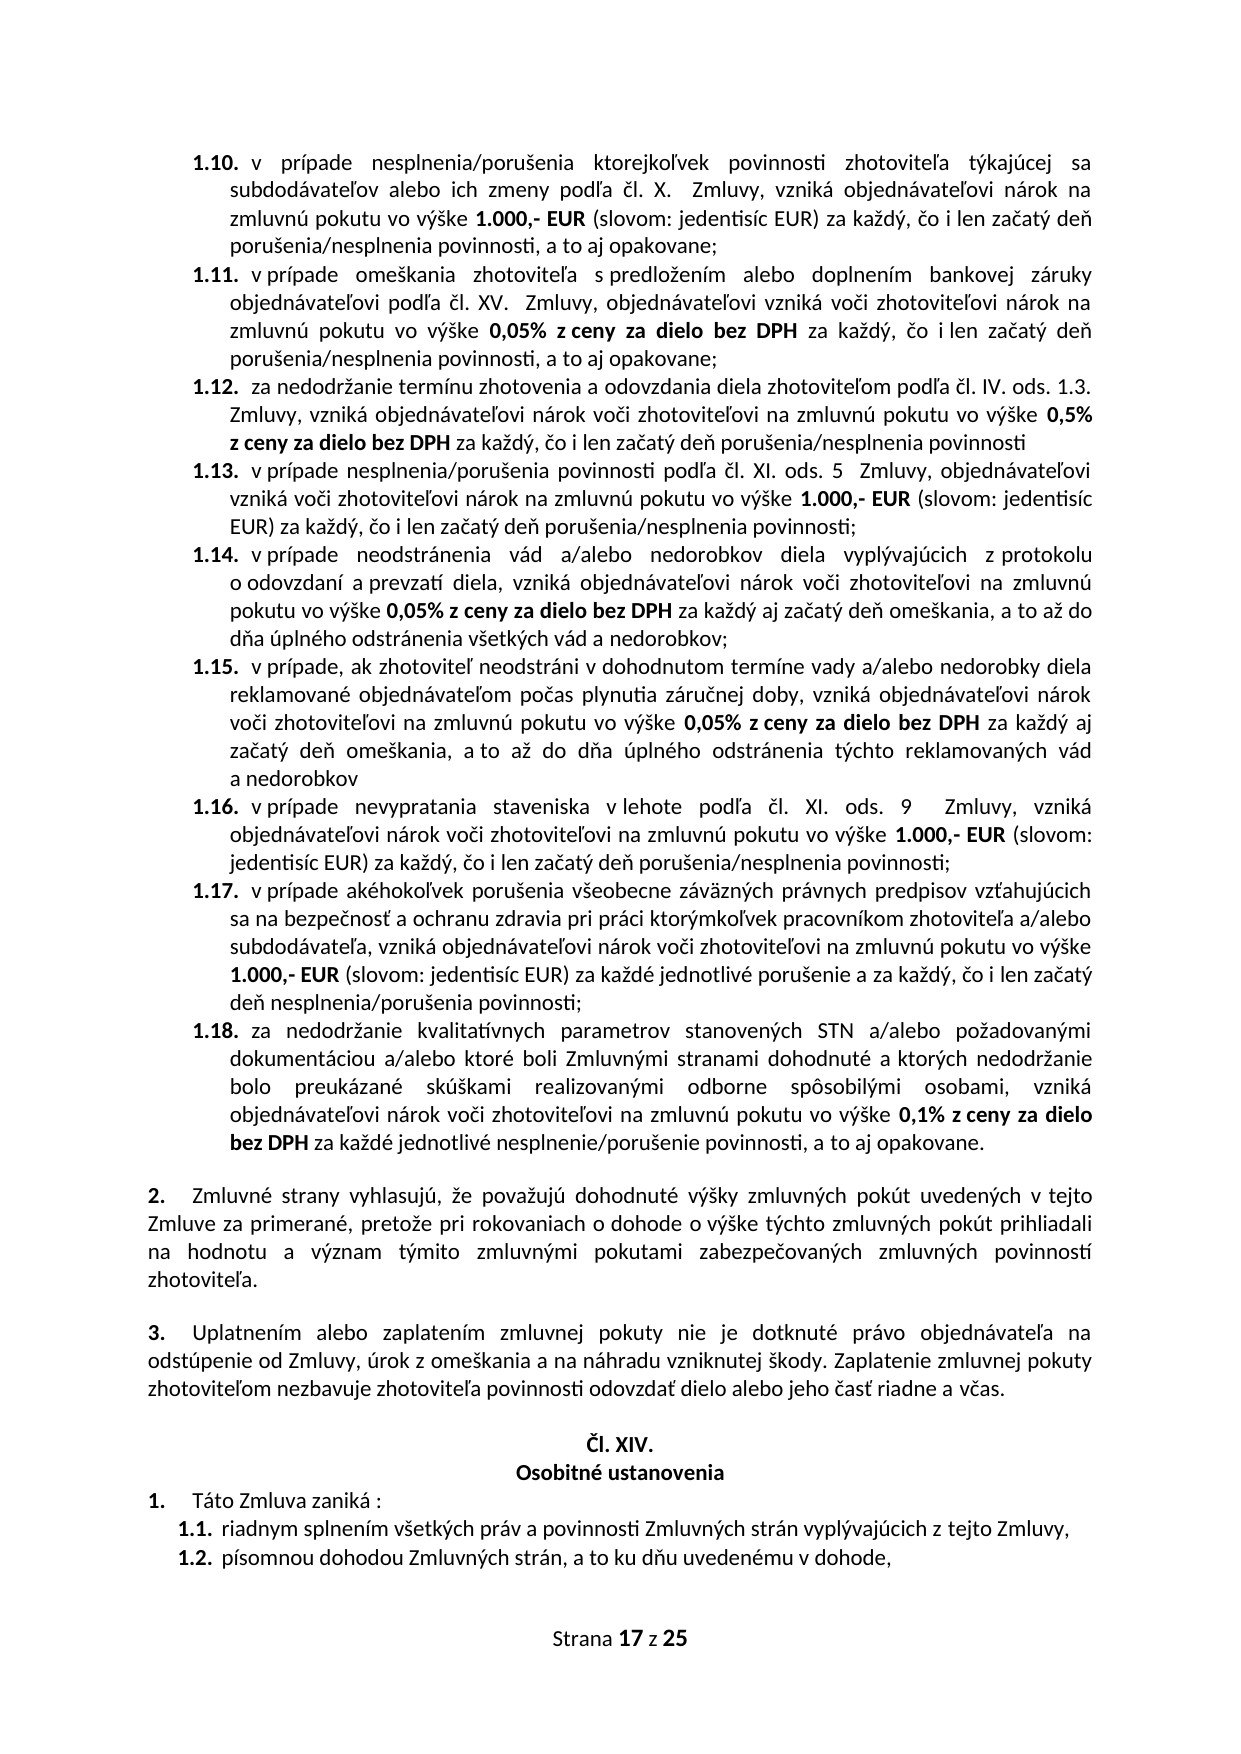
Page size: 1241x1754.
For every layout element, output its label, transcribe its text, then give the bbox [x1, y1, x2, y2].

list Zmluvné strany vyhlasujú, že považujú dohodnuté výšky zmluvných pokút uvedených v tejto Zmluve za primerané, pretože pri rokovaniach o dohode o výške týchto zmluvných pokút prihliadali na hodnotu a význam týmito zmluvnými pokutami zabezpečovaných zmluvných povinností zhotoviteľa. [148, 1181, 1093, 1293]
list v prípade neodstránenia vád a/alebo nedorobkov diela vyplývajúcich z protokolu o odovzdaní a prevzatí diela, vzniká objednávateľovi nárok voči zhotoviteľovi na zmluvnú pokutu vo výške 0,05% z ceny za dielo bez DPH za každý aj začatý deň omeškania, a to až do dňa úplného odstránenia všetkých vád a nedorobkov; [192, 540, 1093, 652]
list za nedodržanie kvalitatívnych parametrov stanovených STN a/alebo požadovanými dokumentáciou a/alebo ktoré boli Zmluvnými stranami dohodnuté a ktorých nedodržanie bolo preukázané skúškami realizovanými odborne spôsobilými osobami, vzniká objednávateľovi nárok voči zhotoviteľovi na zmluvnú pokutu vo výške 0,1% z ceny za dielo bez DPH za každé jednotlivé nesplnenie/porušenie povinnosti, a to aj opakovane. [192, 1016, 1093, 1156]
list v prípade omeškania zhotoviteľa s predložením alebo doplnením bankovej záruky objednávateľovi podľa čl. XV. Zmluvy, objednávateľovi vzniká voči zhotoviteľovi nárok na zmluvnú pokutu vo výške 0,05% z ceny za dielo bez DPH za každý, čo i len začatý deň porušenia/nesplnenia povinnosti, a to aj opakovane; [192, 260, 1093, 372]
list písomnou dohodou Zmluvných strán, a to ku dňu uvedenému v dohode, [177, 1543, 1093, 1571]
list v prípade nesplnenia/porušenia ktorejkoľvek povinnosti zhotoviteľa týkajúcej sa subdodávateľov alebo ich zmeny podľa čl. X. Zmluvy, vzniká objednávateľovi nárok na zmluvnú pokutu vo výške 1.000,- EUR (slovom: jedentisíc EUR) za každý, čo i len začatý deň porušenia/nesplnenia povinnosti, a to aj opakovane; [192, 148, 1093, 260]
list v prípade, ak zhotoviteľ neodstráni v dohodnutom termíne vady a/alebo nedorobky diela reklamované objednávateľom počas plynutia záručnej doby, vzniká objednávateľovi nárok voči zhotoviteľovi na zmluvnú pokutu vo výške 0,05% z ceny za dielo bez DPH za každý aj začatý deň omeškania, a to až do dňa úplného odstránenia týchto reklamovaných vád a nedorobkov [192, 652, 1093, 792]
list za nedodržanie termínu zhotovenia a odovzdania diela zhotoviteľom podľa čl. IV. ods. 1.3. Zmluvy, vzniká objednávateľovi nárok voči zhotoviteľovi na zmluvnú pokutu vo výške 0,5% z ceny za dielo bez DPH za každý, čo i len začatý deň porušenia/nesplnenia povinnosti [192, 372, 1093, 456]
list v prípade nevypratania staveniska v lehote podľa čl. XI. ods. 9 Zmluvy, vzniká objednávateľovi nárok voči zhotoviteľovi na zmluvnú pokutu vo výške 1.000,- EUR (slovom: jedentisíc EUR) za každý, čo i len začatý deň porušenia/nesplnenia povinnosti; [192, 792, 1093, 876]
list v prípade nesplnenia/porušenia povinnosti podľa čl. XI. ods. 5 Zmluvy, objednávateľovi vzniká voči zhotoviteľovi nárok na zmluvnú pokutu vo výške 1.000,- EUR (slovom: jedentisíc EUR) za každý, čo i len začatý deň porušenia/nesplnenia povinnosti; [192, 456, 1093, 540]
text Čl. XIV. [148, 1431, 1093, 1458]
list riadnym splnením všetkých práv a povinnosti Zmluvných strán vyplývajúcich z tejto Zmluvy, [177, 1514, 1093, 1543]
list v prípade akéhokoľvek porušenia všeobecne záväzných právnych predpisov vzťahujúcich sa na bezpečnosť a ochranu zdravia pri práci ktorýmkoľvek pracovníkom zhotoviteľa a/alebo subdodávateľa, vzniká objednávateľovi nárok voči zhotoviteľovi na zmluvnú pokutu vo výške 1.000,- EUR (slovom: jedentisíc EUR) za každé jednotlivé porušenie a za každý, čo i len začatý deň nesplnenia/porušenia povinnosti; [192, 876, 1093, 1016]
list Táto Zmluva zaniká : [148, 1487, 1093, 1514]
text Osobitné ustanovenia [148, 1458, 1093, 1487]
list Uplatnením alebo zaplatením zmluvnej pokuty nie je dotknuté právo objednávateľa na odstúpenie od Zmluvy, úrok z omeškania a na náhradu vzniknutej škody. Zaplatenie zmluvnej pokuty zhotoviteľom nezbavuje zhotoviteľa povinnosti odovzdať dielo alebo jeho časť riadne a včas. [148, 1318, 1093, 1402]
